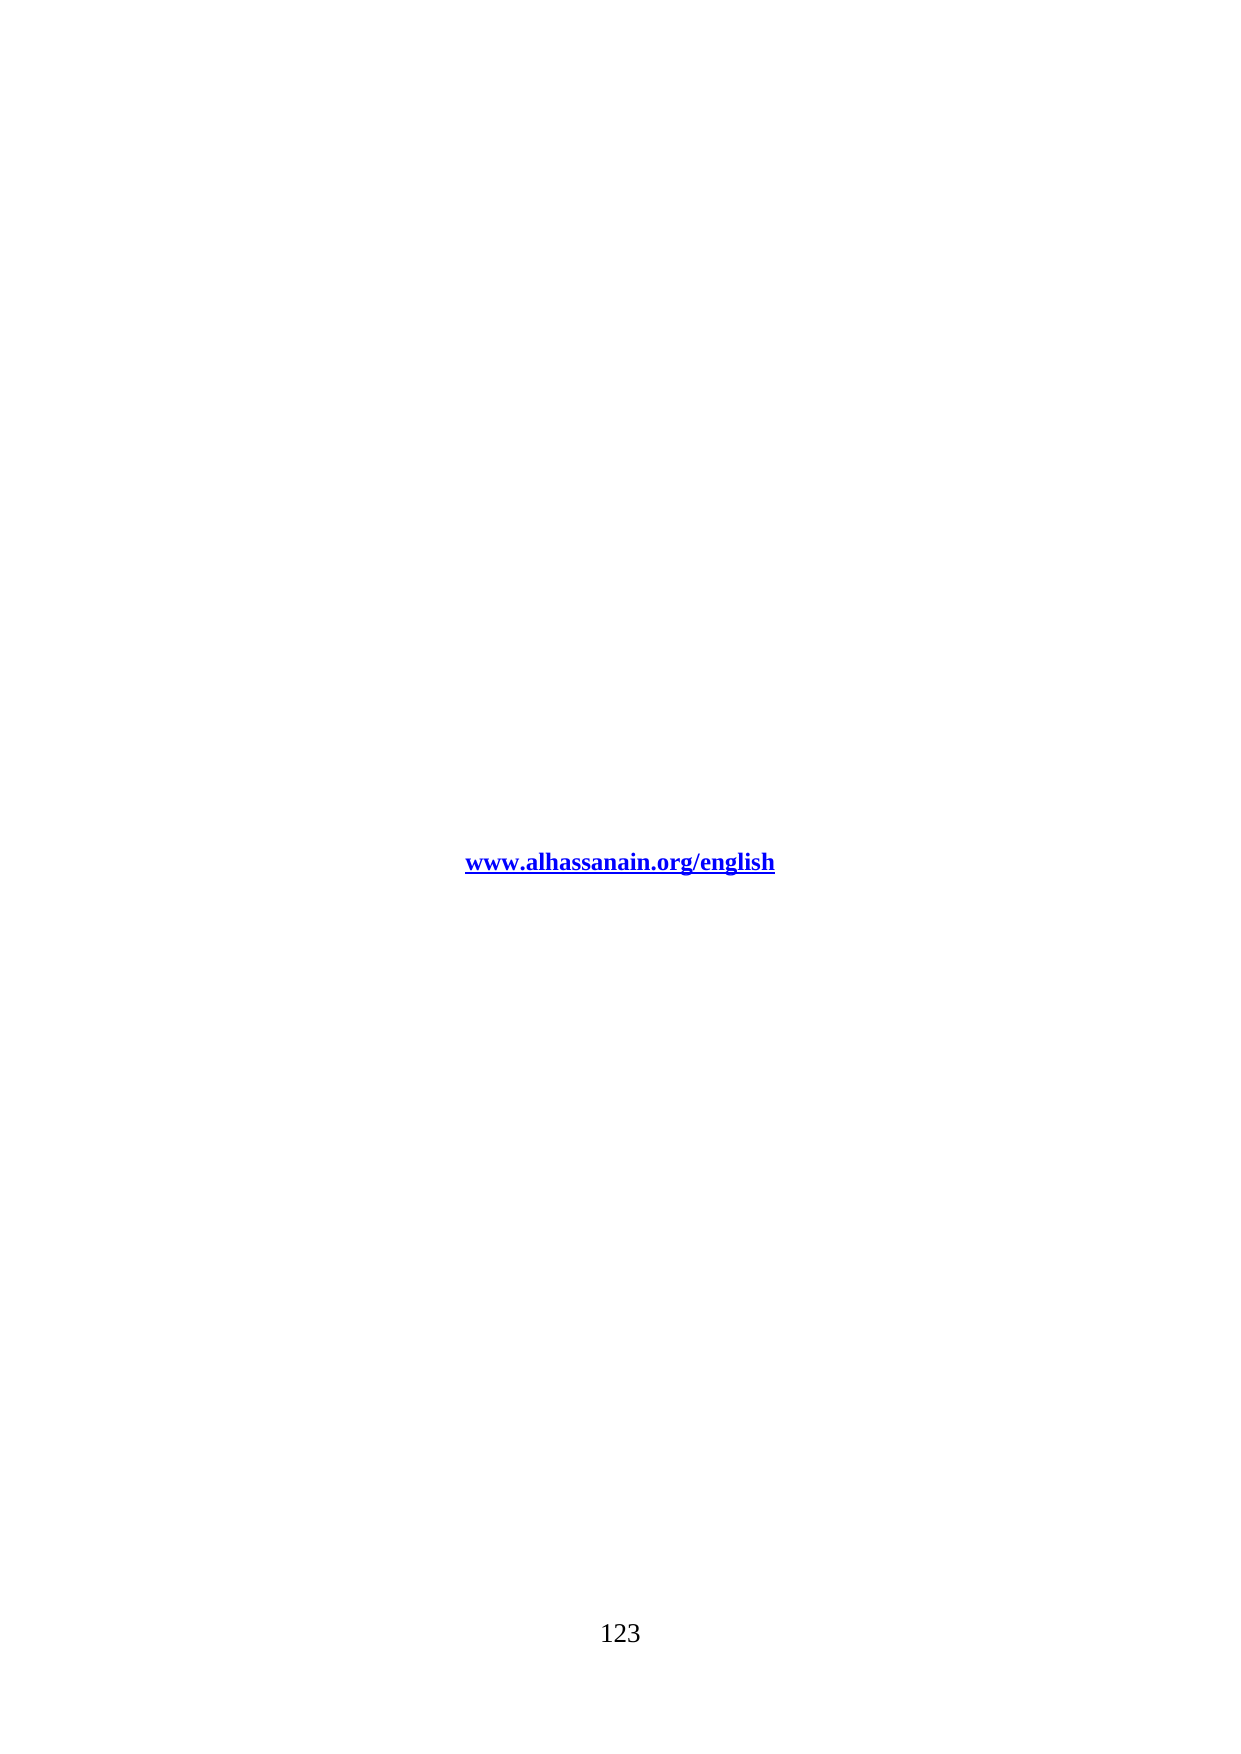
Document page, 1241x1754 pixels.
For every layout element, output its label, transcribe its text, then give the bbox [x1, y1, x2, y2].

text www.alhassanain.org/english [236, 847, 1004, 876]
